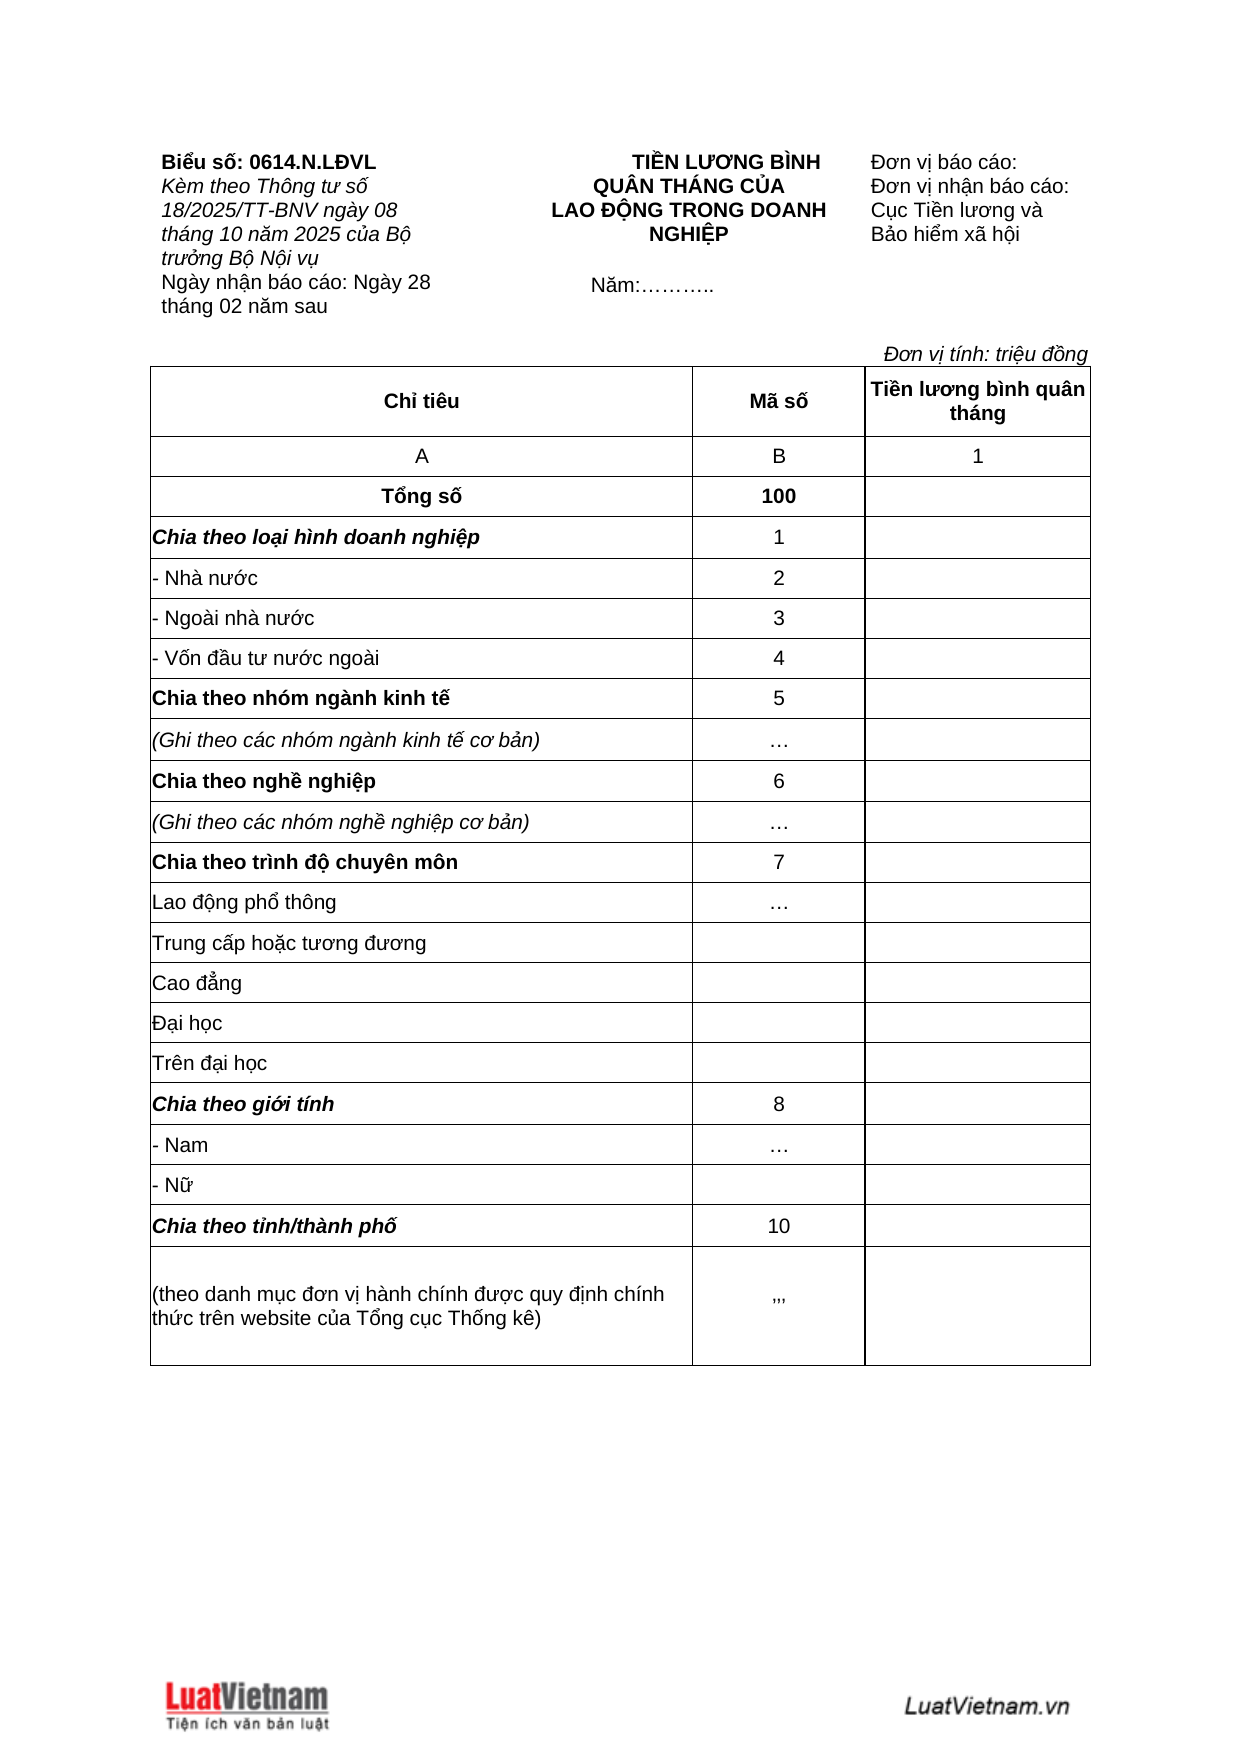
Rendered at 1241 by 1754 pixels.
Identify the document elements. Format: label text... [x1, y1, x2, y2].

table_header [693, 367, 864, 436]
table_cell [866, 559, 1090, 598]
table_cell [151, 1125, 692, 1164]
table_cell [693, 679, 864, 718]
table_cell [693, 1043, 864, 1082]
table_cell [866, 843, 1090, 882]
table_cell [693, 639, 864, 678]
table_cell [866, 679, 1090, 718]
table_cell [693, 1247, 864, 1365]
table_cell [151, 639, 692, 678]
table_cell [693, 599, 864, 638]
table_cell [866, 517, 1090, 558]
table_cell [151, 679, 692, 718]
text Đơn vị tính: triệu đồng [150, 342, 1090, 366]
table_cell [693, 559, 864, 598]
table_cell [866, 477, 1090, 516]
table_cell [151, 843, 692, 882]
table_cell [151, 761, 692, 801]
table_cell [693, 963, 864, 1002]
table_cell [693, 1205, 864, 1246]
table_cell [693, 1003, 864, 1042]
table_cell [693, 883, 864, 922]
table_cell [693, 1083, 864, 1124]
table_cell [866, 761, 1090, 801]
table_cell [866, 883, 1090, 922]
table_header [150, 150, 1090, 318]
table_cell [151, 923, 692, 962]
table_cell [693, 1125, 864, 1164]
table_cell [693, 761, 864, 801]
picture [150, 1660, 1089, 1754]
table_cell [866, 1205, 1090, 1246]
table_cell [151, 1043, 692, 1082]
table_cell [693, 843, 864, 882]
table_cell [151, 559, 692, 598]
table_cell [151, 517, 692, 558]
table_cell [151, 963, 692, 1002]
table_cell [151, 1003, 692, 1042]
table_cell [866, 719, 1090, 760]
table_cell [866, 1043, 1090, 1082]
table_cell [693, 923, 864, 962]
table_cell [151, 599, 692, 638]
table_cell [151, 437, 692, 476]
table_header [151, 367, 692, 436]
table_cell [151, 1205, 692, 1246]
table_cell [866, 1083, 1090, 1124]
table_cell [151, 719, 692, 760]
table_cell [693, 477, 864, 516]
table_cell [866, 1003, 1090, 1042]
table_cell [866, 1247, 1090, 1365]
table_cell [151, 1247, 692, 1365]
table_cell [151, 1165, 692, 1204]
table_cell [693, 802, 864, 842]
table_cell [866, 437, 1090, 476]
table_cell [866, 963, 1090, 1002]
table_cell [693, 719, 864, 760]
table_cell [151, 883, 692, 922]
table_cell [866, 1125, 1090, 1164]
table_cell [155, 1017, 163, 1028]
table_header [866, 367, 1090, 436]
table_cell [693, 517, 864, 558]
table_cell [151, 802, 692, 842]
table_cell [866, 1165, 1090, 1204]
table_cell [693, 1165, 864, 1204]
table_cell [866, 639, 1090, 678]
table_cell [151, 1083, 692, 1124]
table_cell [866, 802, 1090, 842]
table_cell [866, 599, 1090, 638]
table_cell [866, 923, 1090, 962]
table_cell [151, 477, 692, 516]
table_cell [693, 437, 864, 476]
